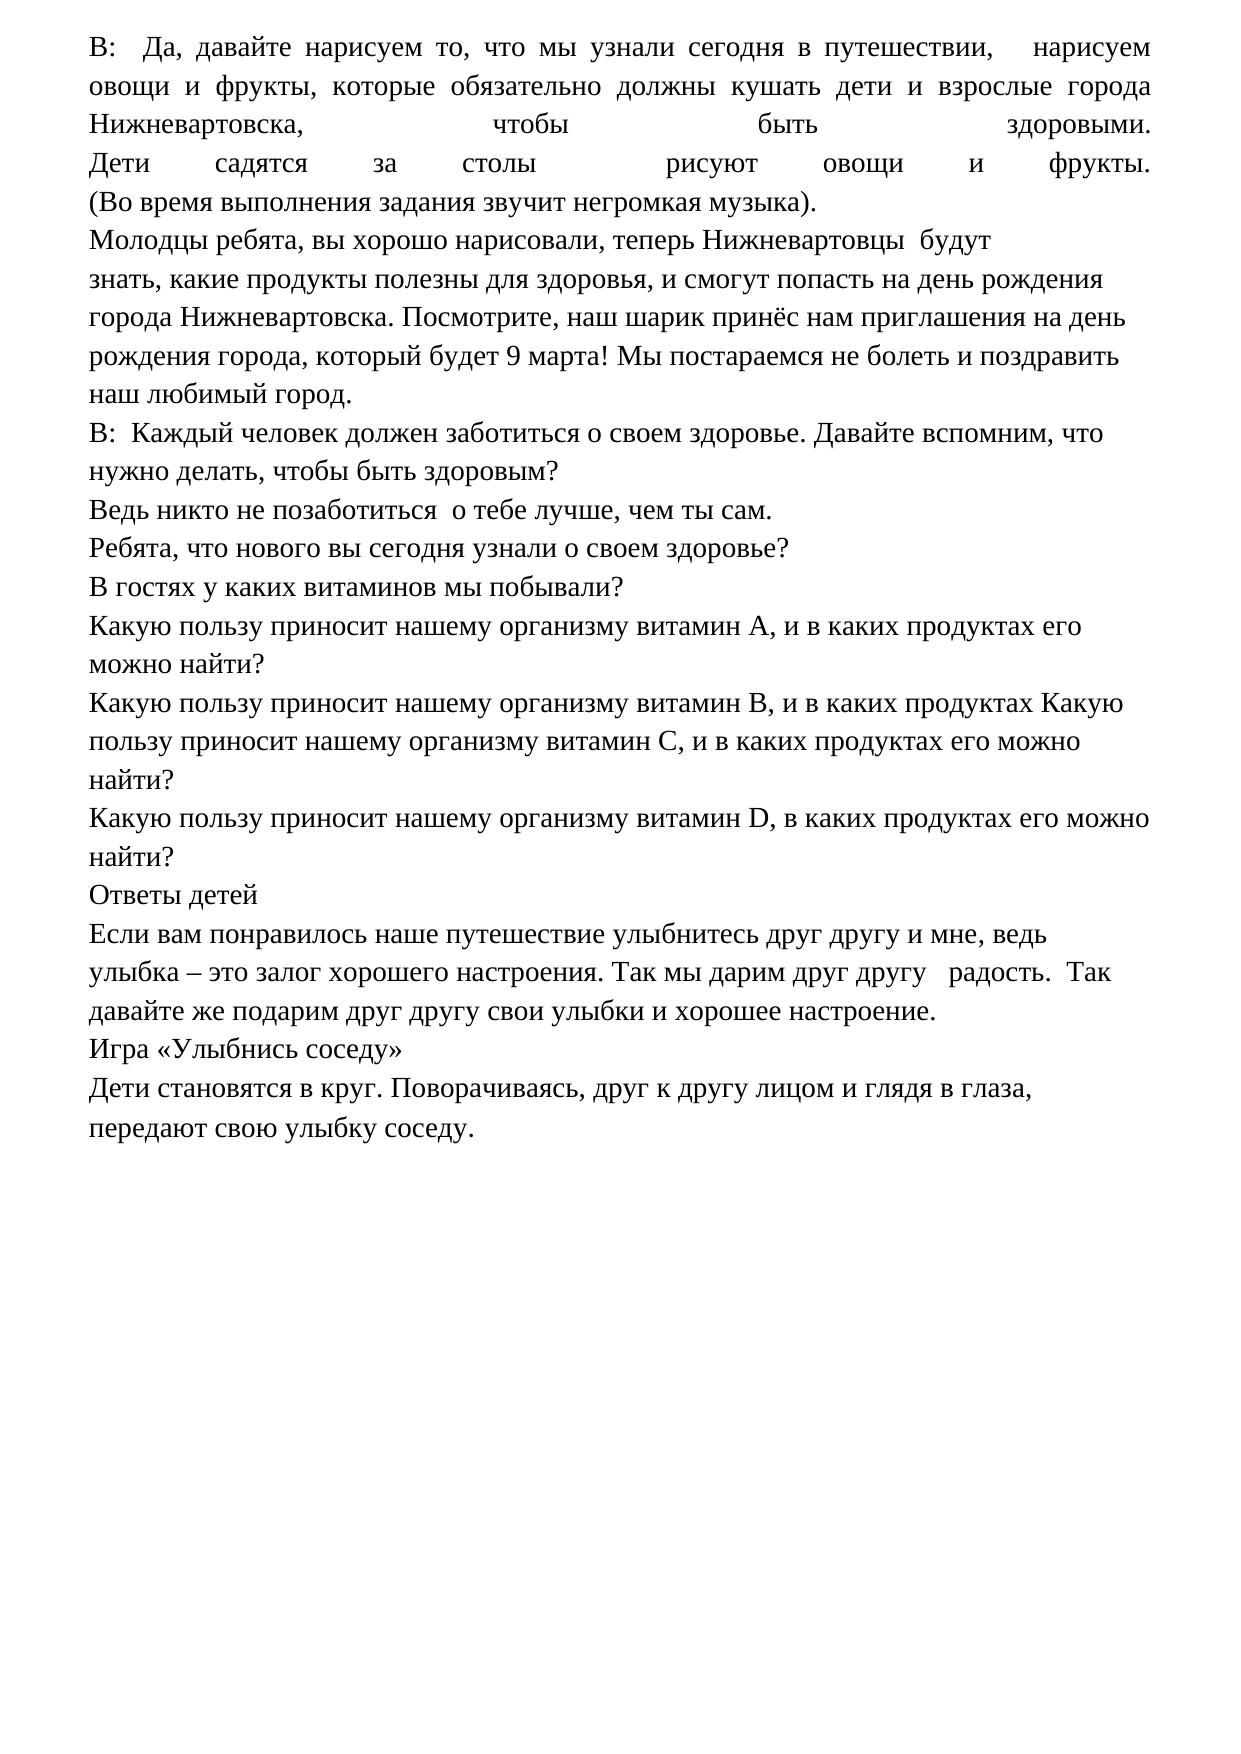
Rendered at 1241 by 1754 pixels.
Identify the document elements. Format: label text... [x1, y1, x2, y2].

text Ответы детей [89, 877, 1152, 911]
text В: Да, давайте нарисуем то, что мы узнали сегодня в путешествии, нарисуем овощи и фрукты, которые обязательно должны кушать дети и взрослые города Нижневартовска, чтобы быть здоровыми. Дети садятся за столы рисуют овощи и фрукты. (Во время выполнения задания звучит негромкая музыка). [89, 29, 1152, 217]
text Какую пользу приносит нашему организму витамин D, в каких продуктах его можно найти? [89, 800, 1152, 872]
text Какую пользу приносит нашему организму витамин В, и в каких продуктах Какую пользу приносит нашему организму витамин С, и в каких продуктах его можно найти? [89, 685, 1152, 795]
text Если вам понравилось наше путешествие улыбнитесь друг другу и мне, ведь улыбка – это залог хорошего настроения. Так мы дарим друг другу радость. Так давайте же подарим друг другу свои улыбки и хорошее настроение. Игра «Улыбнись соседу» Дети становятся в круг. Поворачиваясь, друг к другу лицом и глядя в глаза, передают свою улыбку соседу. [89, 916, 1152, 1145]
text В гостях у каких витаминов мы побывали? [89, 569, 1152, 603]
text Какую пользу приносит нашему организму витамин А, и в каких продуктах его можно найти? [89, 608, 1152, 680]
text Молодцы ребята, вы хорошо нарисовали, теперь Нижневартовцы будут [89, 222, 1152, 256]
text В: Каждый человек должен заботиться о своем здоровье. Давайте вспомним, что нужно делать, чтобы быть здоровым? Ведь никто не позаботиться о тебе лучше, чем ты сам. Ребята, что нового вы сегодня узнали о своем здоровье? [89, 415, 1152, 564]
text знать, какие продукты полезны для здоровья, и смогут попасть на день рождения города Нижневартовска. Посмотрите, наш шарик принёс нам приглашения на день рождения города, который будет 9 марта! Мы постараемся не болеть и поздравить наш любимый город. [89, 261, 1152, 410]
